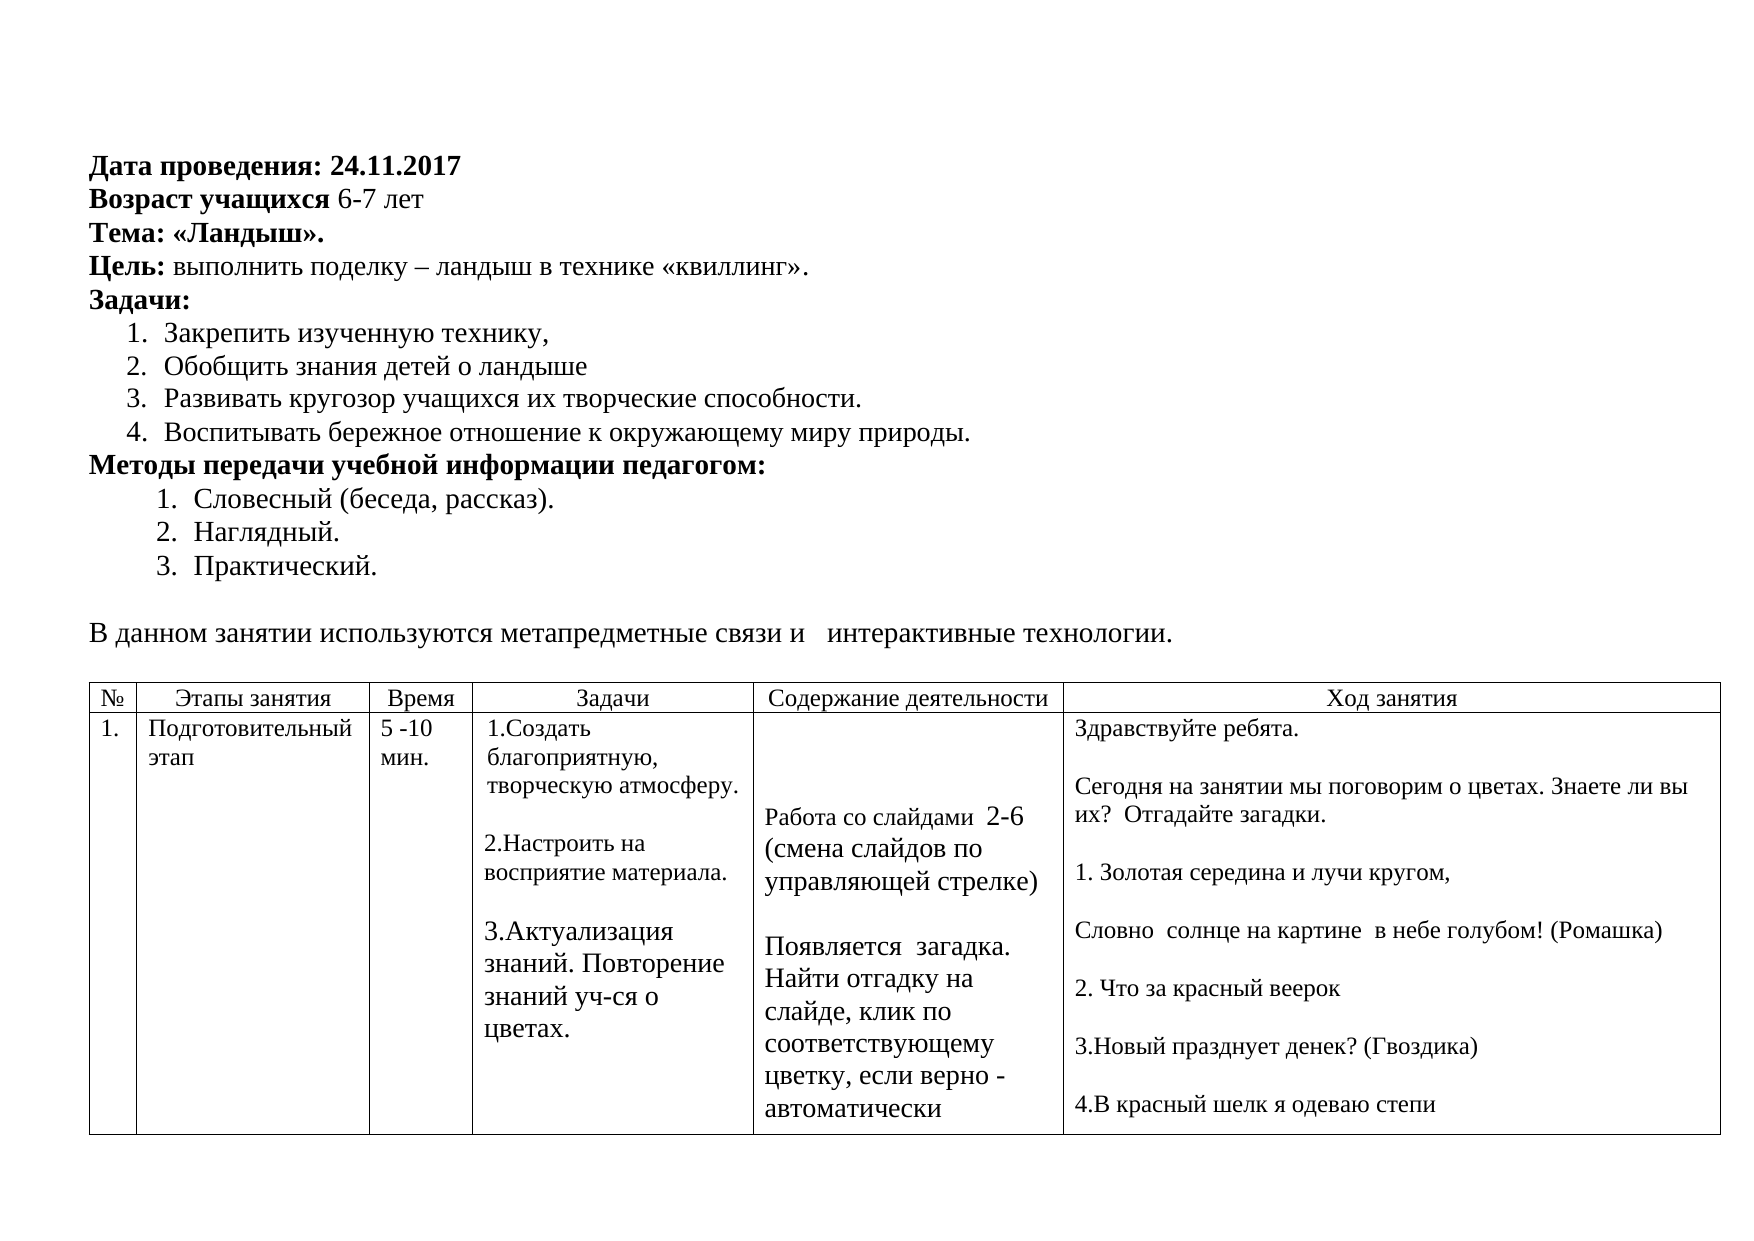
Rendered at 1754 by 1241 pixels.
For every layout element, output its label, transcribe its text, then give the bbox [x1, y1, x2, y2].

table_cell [137, 713, 369, 1134]
list Обобщить знания детей о ландыше [126, 349, 1665, 381]
table_cell 5 -10 мин. [370, 713, 472, 1134]
text Дата проведения: 24.11.2017 [89, 148, 1665, 181]
table_header Содержание деятельности [754, 683, 1063, 712]
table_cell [1064, 713, 1720, 1134]
table_header Задачи [473, 683, 753, 712]
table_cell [473, 713, 753, 1134]
list Закрепить изученную технику, [126, 315, 1665, 349]
list Развивать кругозор учащихся их творческие способности. [126, 381, 1665, 414]
list Воспитывать бережное отношение к окружающему миру природы. [126, 414, 1665, 447]
table_cell 1. [90, 713, 136, 1134]
text Возраст учащихся 6-7 лет [89, 181, 1665, 215]
list Словесный (беседа, рассказ). [156, 481, 1665, 514]
text Тема: «Ландыш». [89, 215, 1665, 248]
table_header Этапы занятия [137, 683, 369, 712]
text Задачи: [89, 282, 1665, 315]
text Методы передачи учебной информации педагогом: [89, 447, 1665, 481]
table_header Ход занятия [1064, 683, 1720, 712]
text В данном занятии используются метапредметные связи и интерактивные технологии. [89, 615, 1665, 648]
list Практический. [156, 548, 1665, 581]
table_header № [90, 683, 136, 712]
list Наглядный. [156, 514, 1665, 548]
table_header Время [370, 683, 472, 712]
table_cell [754, 713, 1063, 1134]
text Цель: выполнить поделку – ландыш в технике «квиллинг». [89, 248, 1665, 282]
